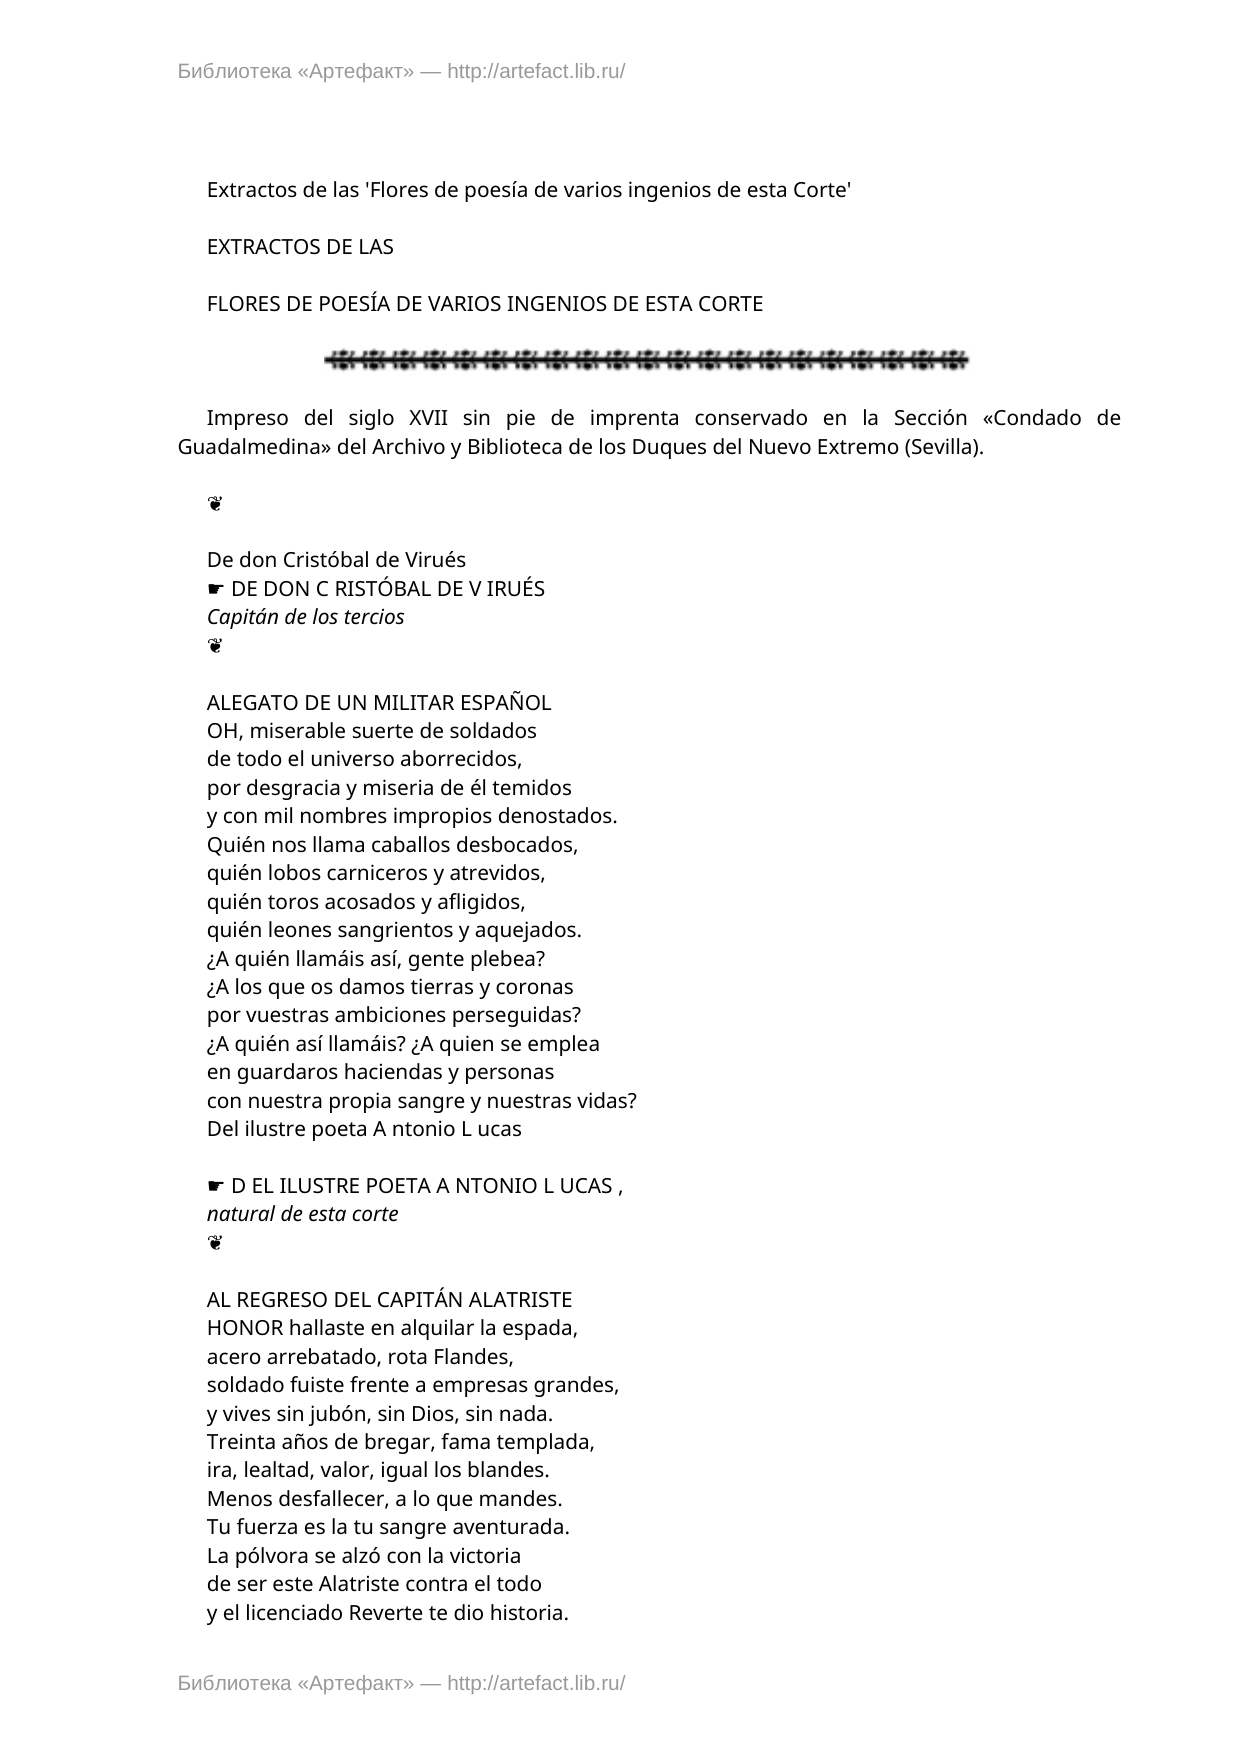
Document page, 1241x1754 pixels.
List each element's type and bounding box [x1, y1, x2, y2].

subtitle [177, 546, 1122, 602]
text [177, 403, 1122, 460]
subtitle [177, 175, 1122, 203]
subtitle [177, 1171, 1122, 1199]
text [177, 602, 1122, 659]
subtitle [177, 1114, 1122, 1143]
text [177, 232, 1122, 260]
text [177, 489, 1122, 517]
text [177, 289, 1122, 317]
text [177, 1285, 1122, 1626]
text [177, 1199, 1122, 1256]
picture [324, 345, 975, 375]
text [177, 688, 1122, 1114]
